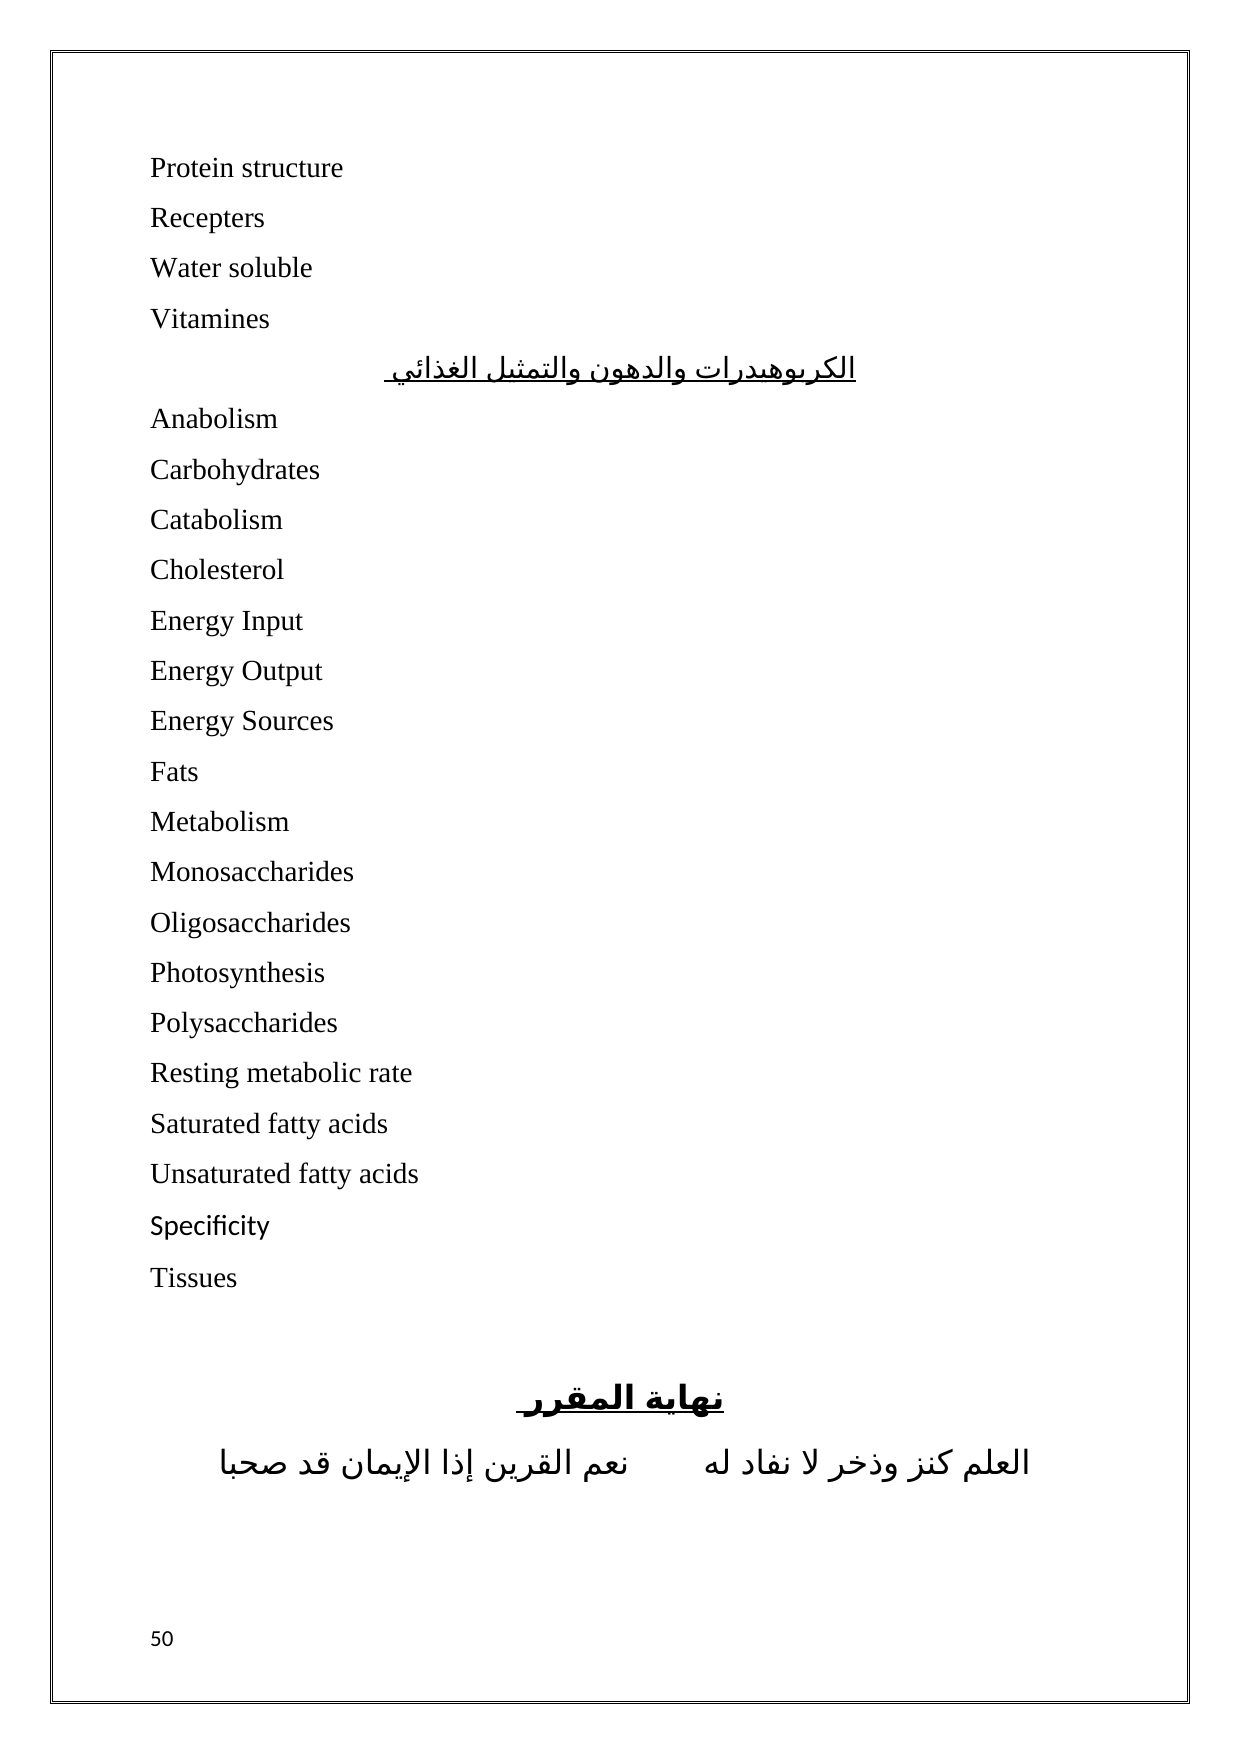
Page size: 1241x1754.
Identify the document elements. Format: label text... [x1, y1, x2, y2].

text Energy Output [150, 653, 1090, 687]
text Energy Input [150, 603, 1090, 636]
text Vitamines [150, 301, 1090, 334]
text العلم كنز وذخر لا نفاد له نعم القرين إذا الإيمان قد صحبا [150, 1443, 1090, 1481]
text Photosynthesis [150, 955, 1090, 988]
text Tissues [150, 1260, 1090, 1293]
text Saturated fatty acids [150, 1106, 1090, 1139]
text Cholesterol [150, 552, 1090, 586]
text Metabolism [150, 804, 1090, 838]
text نهاية المقرر [150, 1378, 1090, 1416]
text Carbohydrates [150, 452, 1090, 485]
text Recepters [150, 200, 1090, 234]
text Polysaccharides [150, 1005, 1090, 1039]
text Resting metabolic rate [150, 1056, 1090, 1089]
text Catabolism [150, 502, 1090, 536]
text Energy Sources [150, 703, 1090, 737]
text Specificity [150, 1207, 1090, 1242]
text Monosaccharides [150, 854, 1090, 888]
text Protein structure [150, 150, 1090, 183]
text Oligosaccharides [150, 905, 1090, 938]
text Water soluble [150, 251, 1090, 284]
text Unsaturated fatty acids [150, 1156, 1090, 1190]
text Anabolism [150, 402, 1090, 435]
text Fats [150, 754, 1090, 787]
text الكربوهيدرات والدهون والتمثيل الغذائي [150, 351, 1090, 385]
